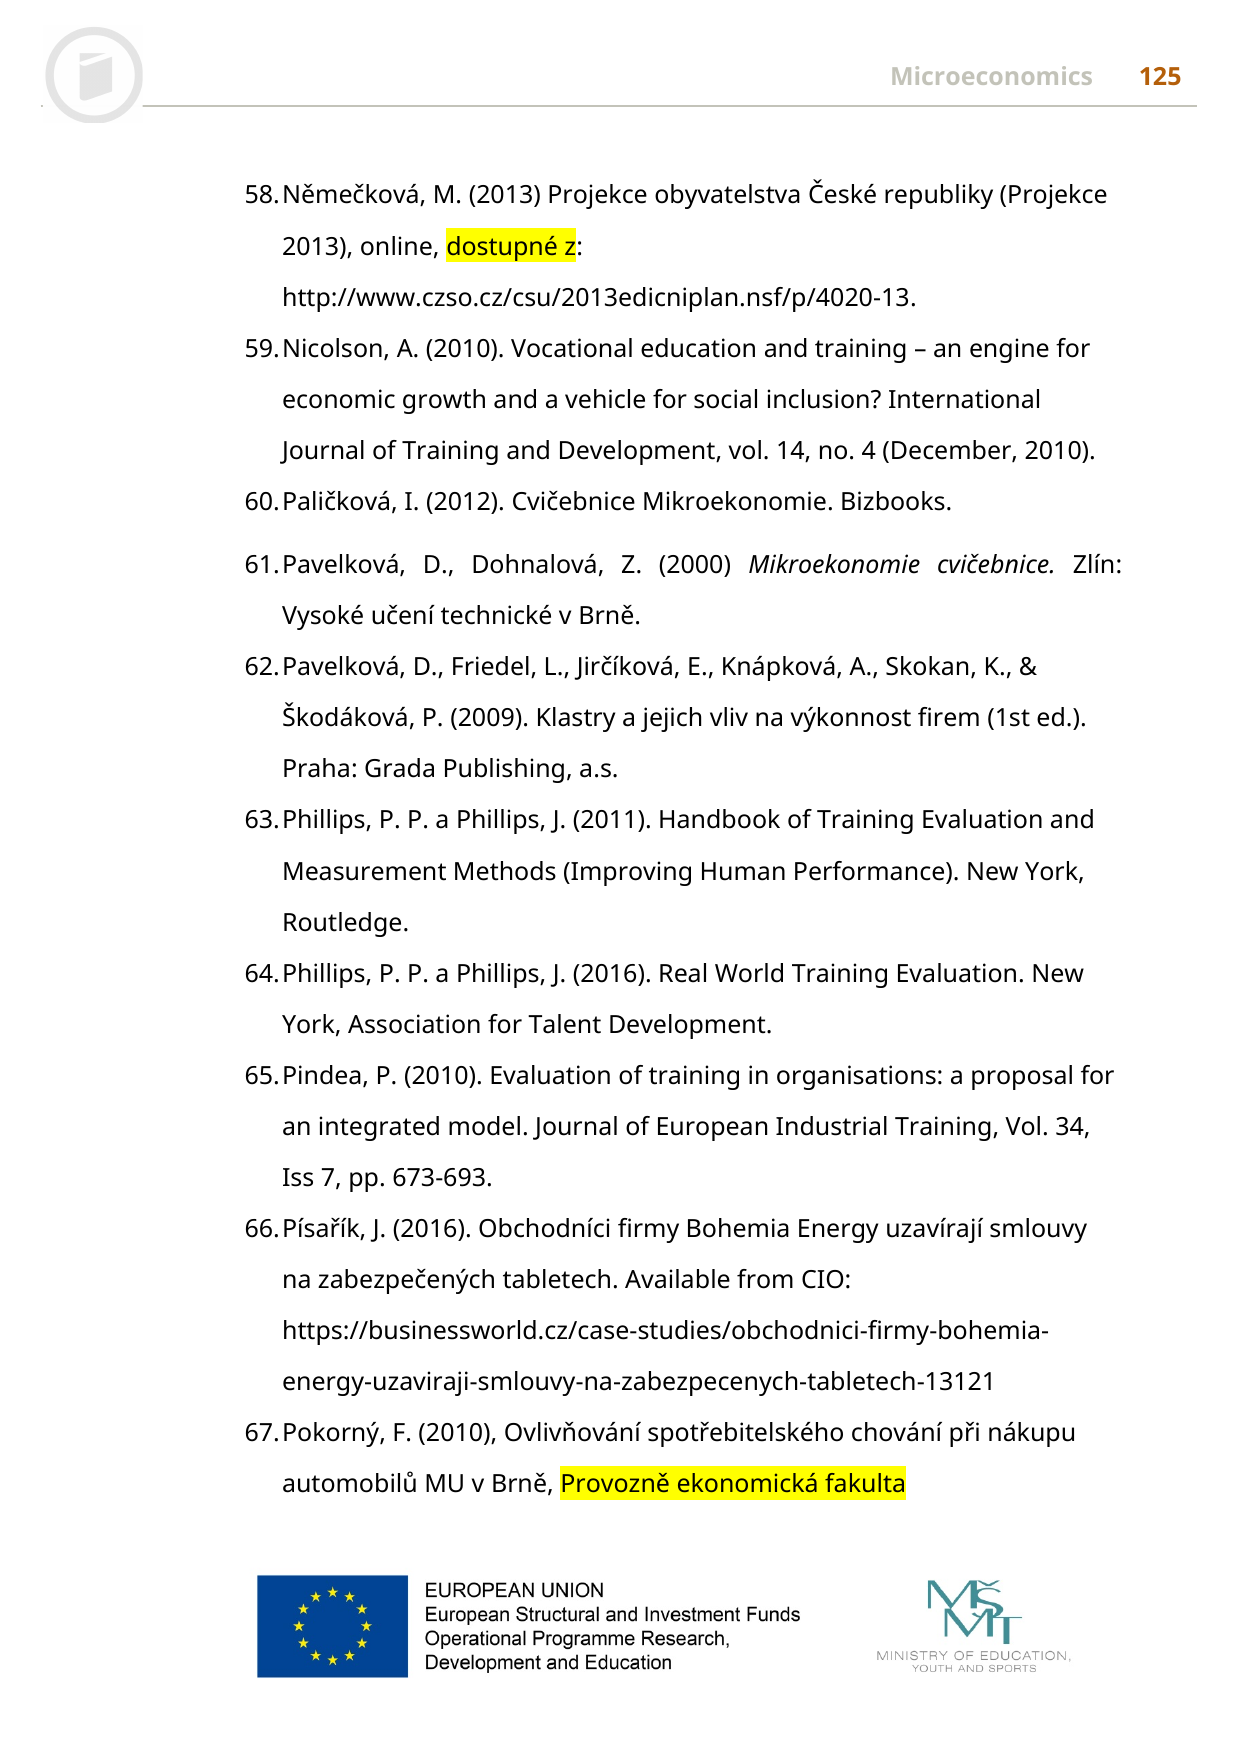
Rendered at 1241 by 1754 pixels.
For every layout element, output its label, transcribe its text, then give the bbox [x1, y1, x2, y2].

list Pavelková, D., Friedel, L., Jirčíková, E., Knápková, A., Skokan, K., & Škodáková, P. (2009). Klastry a jejich vliv na výkonnost firem (1st ed.). Praha: Grada Publishing, a.s. [244, 649, 1122, 785]
list Písařík, J. (2016). Obchodníci firmy Bohemia Energy uzavírají smlouvy na zabezpečených tabletech. Available from CIO: https://businessworld.cz/case-studies/obchodnici-firmy-bohemia-energy-uzaviraji-smlouvy-na-zabezpecenych-tabletech-13121 [244, 1211, 1122, 1398]
list Phillips, P. P. a Phillips, J. (2016). Real World Training Evaluation. New York, Association for Talent Development. [244, 955, 1122, 1040]
list Phillips, P. P. a Phillips, J. (2011). Handbook of Training Evaluation and Measurement Methods (Improving Human Performance). New York, Routledge. [244, 802, 1122, 938]
list Pavelková, D., Dohnalová, Z. (2000) Mikroekonomie cvičebnice. Zlín: Vysoké učení technické v Brně. [244, 547, 1122, 632]
picture [206, 1524, 1121, 1728]
list Pindea, P. (2010). Evaluation of training in organisations: a proposal for an integrated model. Journal of European Industrial Training, Vol. 34, Iss 7, pp. 673-693. [244, 1057, 1122, 1193]
list Nicolson, A. (2010). Vocational education and training – an engine for economic growth and a vehicle for social inclusion? International Journal of Training and Development, vol. 14, no. 4 (December, 2010). [244, 330, 1122, 466]
list Paličková, I. (2012). Cvičebnice Mikroekonomie. Bizbooks. [244, 483, 1122, 517]
list Němečková, M. (2013) Projekce obyvatelstva České republiky (Projekce 2013), online, dostupné z: http://www.czso.cz/csu/2013edicniplan.nsf/p/4020-13. [244, 177, 1122, 313]
list Pokorný, F. (2010), Ovlivňování spotřebitelského chování při nákupu automobilů MU v Brně, Provozně ekonomická fakulta [244, 1415, 1122, 1500]
